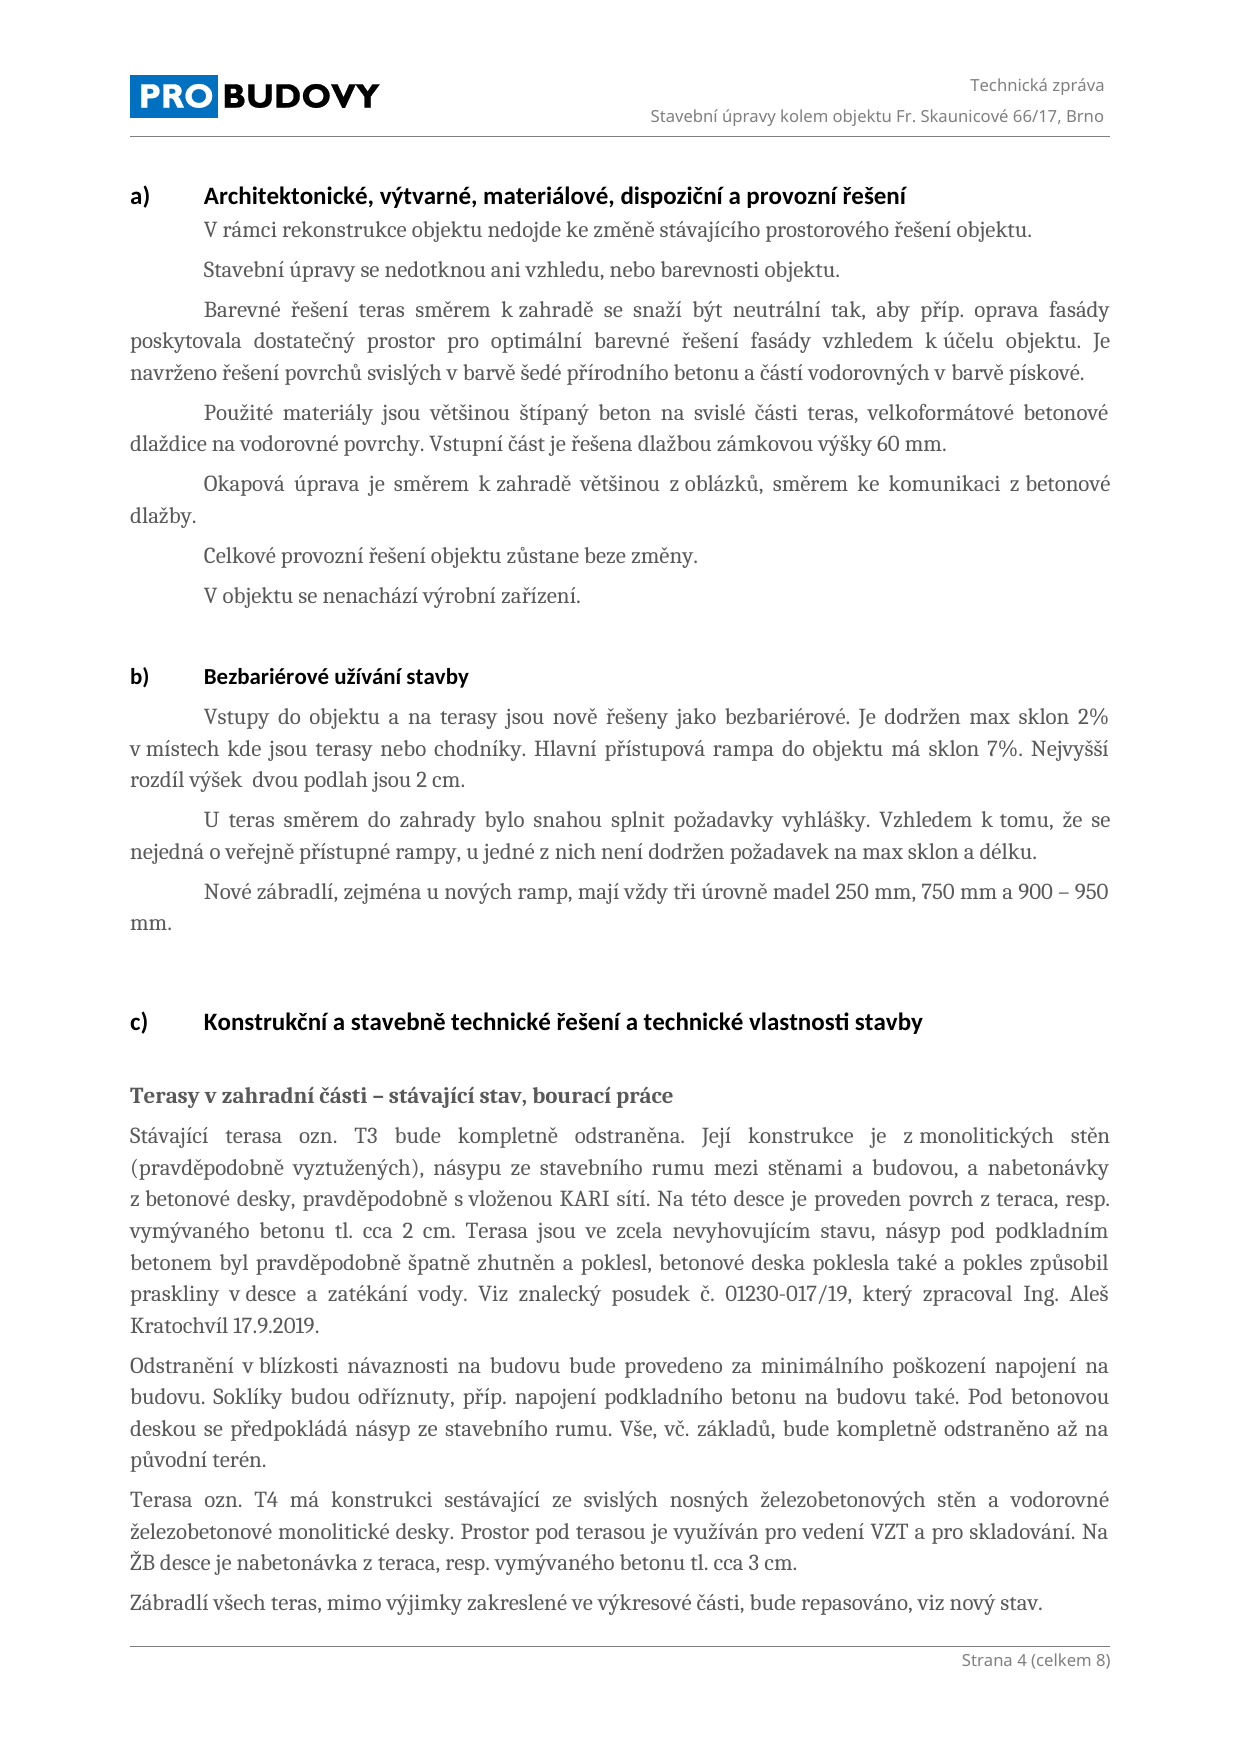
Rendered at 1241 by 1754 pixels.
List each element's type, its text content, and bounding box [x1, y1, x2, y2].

text U teras směrem do zahrady bylo snahou splnit požadavky vyhlášky. Vzhledem k tomu, že se nejedná o veřejně přístupné rampy, u jedné z nich není dodržen požadavek na max sklon a délku. [130, 807, 1110, 865]
text b) Bezbariérové užívání stavby [130, 662, 1110, 690]
text a) Architektonické, výtvarné, materiálové, dispoziční a provozní řešení [130, 180, 1110, 211]
text Barevné řešení teras směrem k zahradě se snaží být neutrální tak, aby příp. oprava fasády poskytovala dostatečný prostor pro optimální barevné řešení fasády vzhledem k účelu objektu. Je navrženo řešení povrchů svislých v barvě šedé přírodního betonu a částí vodorovných v barvě pískové. [130, 297, 1110, 386]
text Okapová úprava je směrem k zahradě většinou z oblázků, směrem ke komunikaci z betonové dlažby. [130, 471, 1110, 529]
text Terasa ozn. T4 má konstrukci sestávající ze svislých nosných železobetonových stěn a vodorovné železobetonové monolitické desky. Prostor pod terasou je využíván pro vedení VZT a pro skladování. Na ŽB desce je nabetonávka z teraca, resp. vymývaného betonu tl. cca 3 cm. [130, 1487, 1110, 1576]
text Nové zábradlí, zejména u nových ramp, mají vždy tři úrovně madel 250 mm, 750 mm a 900 – 950 mm. [130, 878, 1110, 936]
text c) Konstrukční a stavebně technické řešení a technické vlastnosti stavby [130, 1007, 1110, 1037]
text Terasy v zahradní části – stávající stav, bourací práce [130, 1083, 1110, 1109]
text V rámci rekonstrukce objektu nedojde ke změně stávajícího prostorového řešení objektu. [130, 217, 1110, 243]
text Stavební úpravy se nedotknou ani vzhledu, nebo barevnosti objektu. [130, 257, 1110, 283]
text Vstupy do objektu a na terasy jsou nově řešeny jako bezbariérové. Je dodržen max sklon 2% v místech kde jsou terasy nebo chodníky. Hlavní přístupová rampa do objektu má sklon 7%. Nejvyšší rozdíl výšek dvou podlah jsou 2 cm. [130, 704, 1110, 793]
text Stávající terasa ozn. T3 bude kompletně odstraněna. Její konstrukce je z monolitických stěn (pravděpodobně vyztužených), násypu ze stavebního rumu mezi stěnami a budovou, a nabetonávky z betonové desky, pravděpodobně s vloženou KARI sítí. Na této desce je proveden povrch z teraca, resp. vymývaného betonu tl. cca 2 cm. Terasa jsou ve zcela nevyhovujícím stavu, násyp pod podkladním betonem byl pravděpodobně špatně zhutněn a poklesl, betonové deska poklesla také a pokles způsobil praskliny v desce a zatékání vody. Viz znalecký posudek č. 01230-017/19, který zpracoval Ing. Aleš Kratochvíl 17.9.2019. [130, 1123, 1110, 1339]
text Použité materiály jsou většinou štípaný beton na svislé části teras, velkoformátové betonové dlaždice na vodorovné povrchy. Vstupní část je řešena dlažbou zámkovou výšky 60 mm. [130, 399, 1110, 457]
text Odstranění v blízkosti návaznosti na budovu bude provedeno za minimálního poškození napojení na budovu. Soklíky budou odříznuty, příp. napojení podkladního betonu na budovu také. Pod betonovou deskou se předpokládá násyp ze stavebního rumu. Vše, vč. základů, bude kompletně odstraněno až na původní terén. [130, 1352, 1110, 1473]
text V objektu se nenachází výrobní zařízení. [130, 582, 1110, 609]
text Celkové provozní řešení objektu zůstane beze změny. [130, 542, 1110, 569]
text Zábradlí všech teras, mimo výjimky zakreslené ve výkresové části, bude repasováno, viz nový stav. [130, 1590, 1110, 1616]
